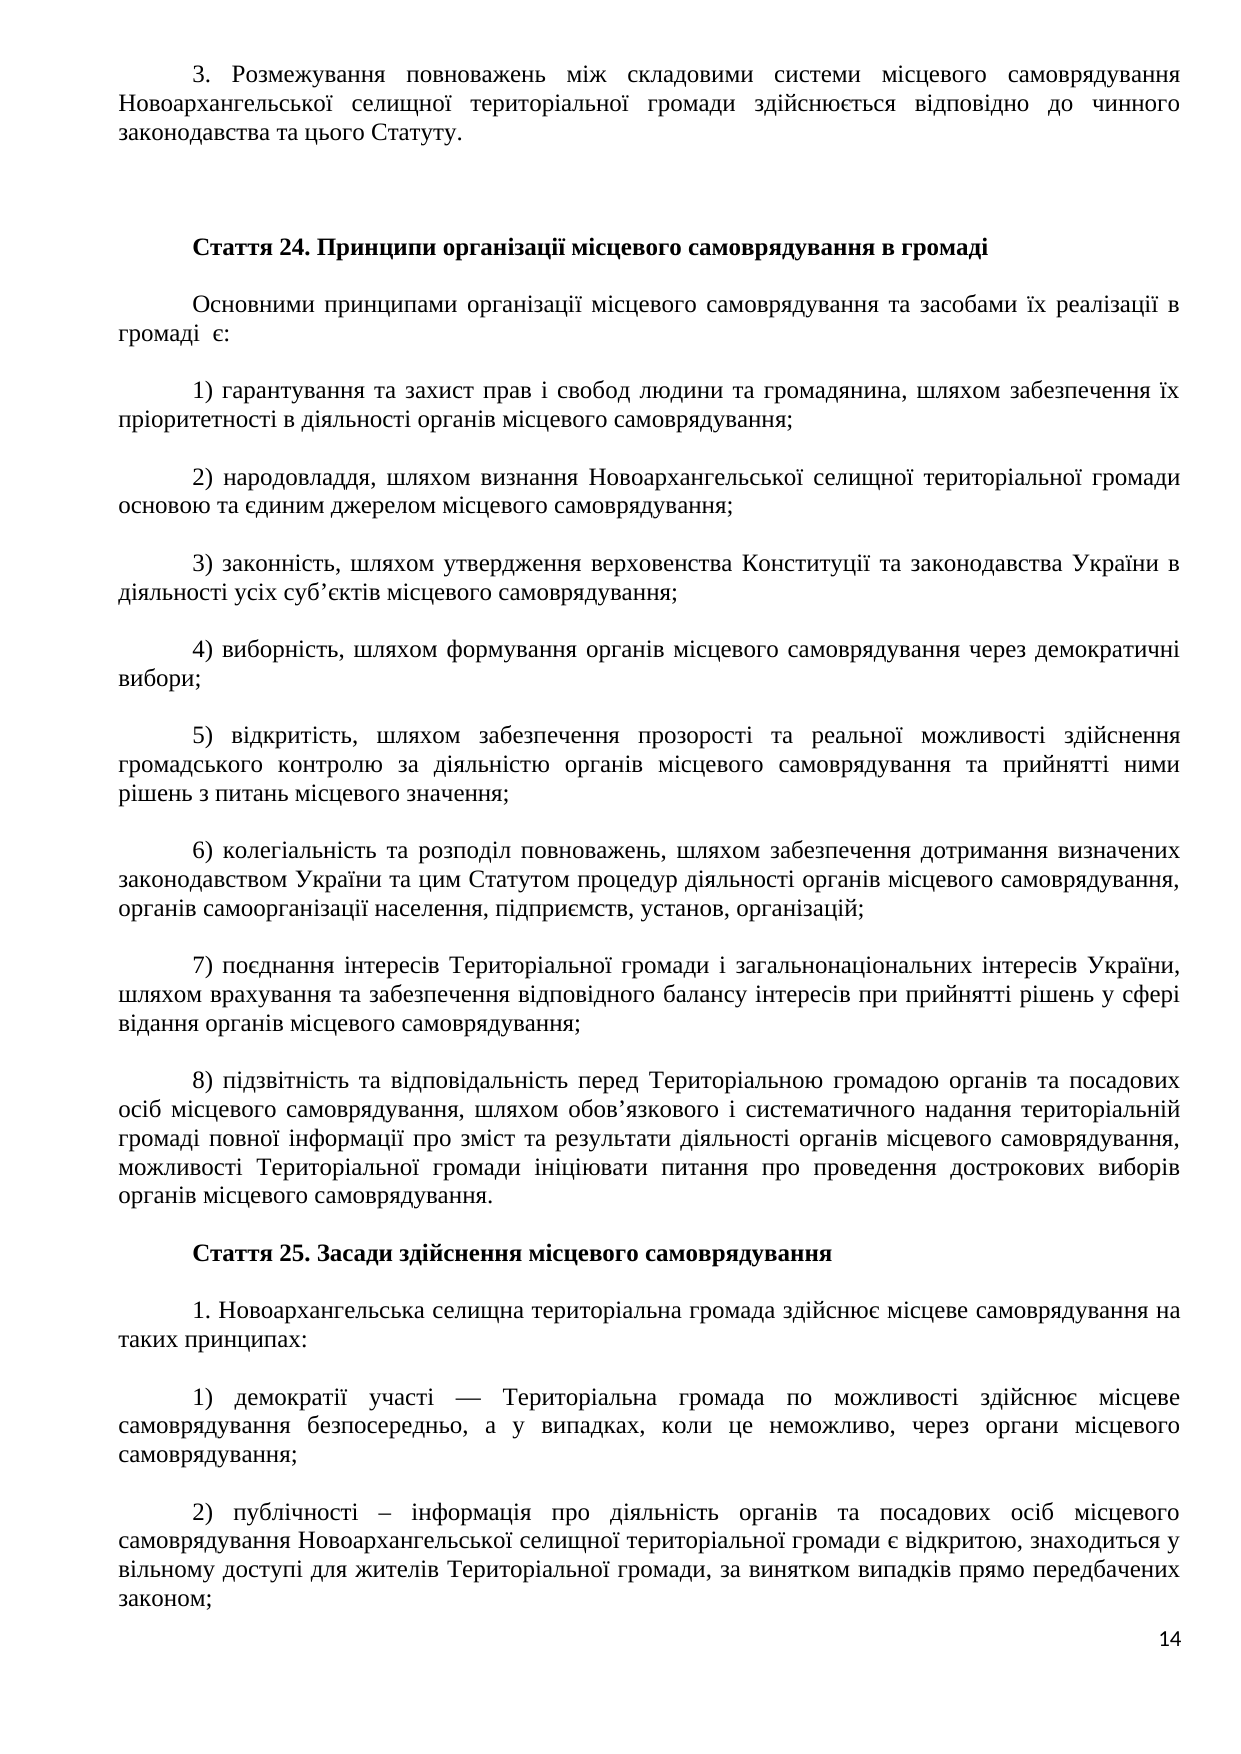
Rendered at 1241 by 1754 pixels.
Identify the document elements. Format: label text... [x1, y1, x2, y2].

text 5) відкритість, шляхом забезпечення прозорості та реальної можливості здійснення громадського контролю за діяльністю органів місцевого самоврядування та прийнятті ними рішень з питань місцевого значення; [118, 720, 1181, 807]
text 2) публічності – інформація про діяльність органів та посадових осіб місцевого самоврядування Новоархангельської селищної територіальної громади є відкритою, знаходиться у вільному доступі для жителів Територіальної громади, за винятком випадків прямо передбачених законом; [118, 1497, 1181, 1612]
text 7) поєднання інтересів Територіальної громади і загальнонаціональних інтересів України, шляхом врахування та забезпечення відповідного балансу інтересів при прийнятті рішень у сфері відання органів місцевого самоврядування; [118, 950, 1181, 1037]
text 1) демократії участі — Територіальна громада по можливості здійснює місцеве самоврядування безпосередньо, а у випадках, коли це неможливо, через органи місцевого самоврядування; [118, 1382, 1181, 1468]
text Стаття 25. Засади здійснення місцевого самоврядування [118, 1238, 1181, 1267]
text 3) законність, шляхом утвердження верховенства Конституції та законодавства України в діяльності усіх суб’єктів місцевого самоврядування; [118, 548, 1181, 605]
text 4) виборність, шляхом формування органів місцевого самоврядування через демократичні вибори; [118, 634, 1181, 692]
text Стаття 24. Принципи організації місцевого самоврядування в громаді [118, 232, 1181, 260]
text 3. Розмежування повноважень між складовими системи місцевого самоврядування Новоархангельської селищної територіальної громади здійснюється відповідно до чинного законодавства та цього Статуту. [118, 59, 1181, 145]
text 1. Новоархангельська селищна територіальна громада здійснює місцеве самоврядування на таких принципах: [118, 1295, 1181, 1353]
text 6) колегіальність та розподіл повноважень, шляхом забезпечення дотримання визначених законодавством України та цим Статутом процедур діяльності органів місцевого самоврядування, органів самоорганізації населення, підприємств, установ, організацій; [118, 835, 1181, 922]
text 1) гарантування та захист прав і свобод людини та громадянина, шляхом забезпечення їх пріоритетності в діяльності органів місцевого самоврядування; [118, 375, 1181, 433]
text 8) підзвітність та відповідальність перед Територіальною громадою органів та посадових осіб місцевого самоврядування, шляхом обов’язкового і систематичного надання територіальній громаді повної інформації про зміст та результати діяльності органів місцевого самоврядування, можливості Територіальної громади ініціювати питання про проведення дострокових виборів органів місцевого самоврядування. [118, 1065, 1181, 1209]
text 2) народовладдя, шляхом визнання Новоархангельської селищної територіальної громади основою та єдиним джерелом місцевого самоврядування; [118, 462, 1181, 519]
text Основними принципами організації місцевого самоврядування та засобами їх реалізації в громаді є: [118, 289, 1181, 347]
